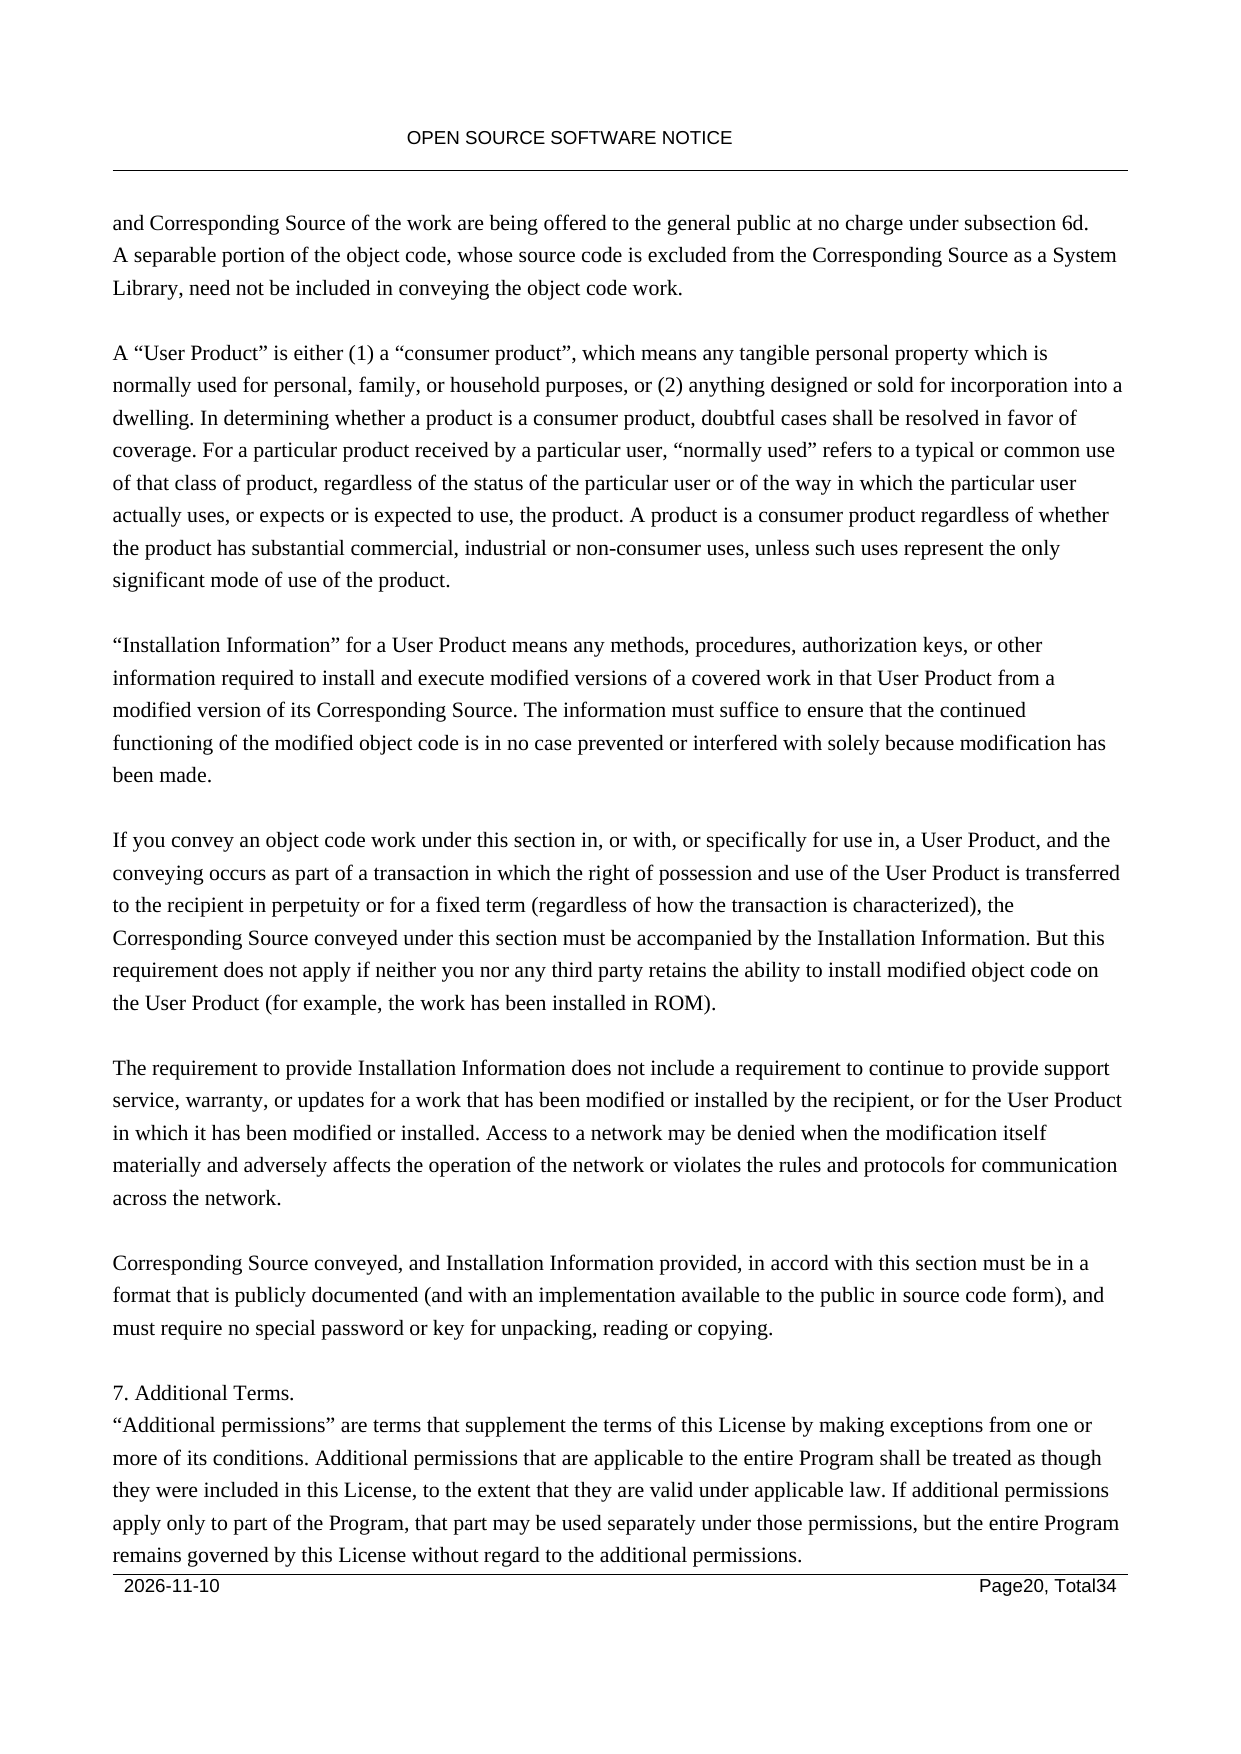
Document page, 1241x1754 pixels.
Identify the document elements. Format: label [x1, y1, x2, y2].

text [112, 206, 1128, 1571]
